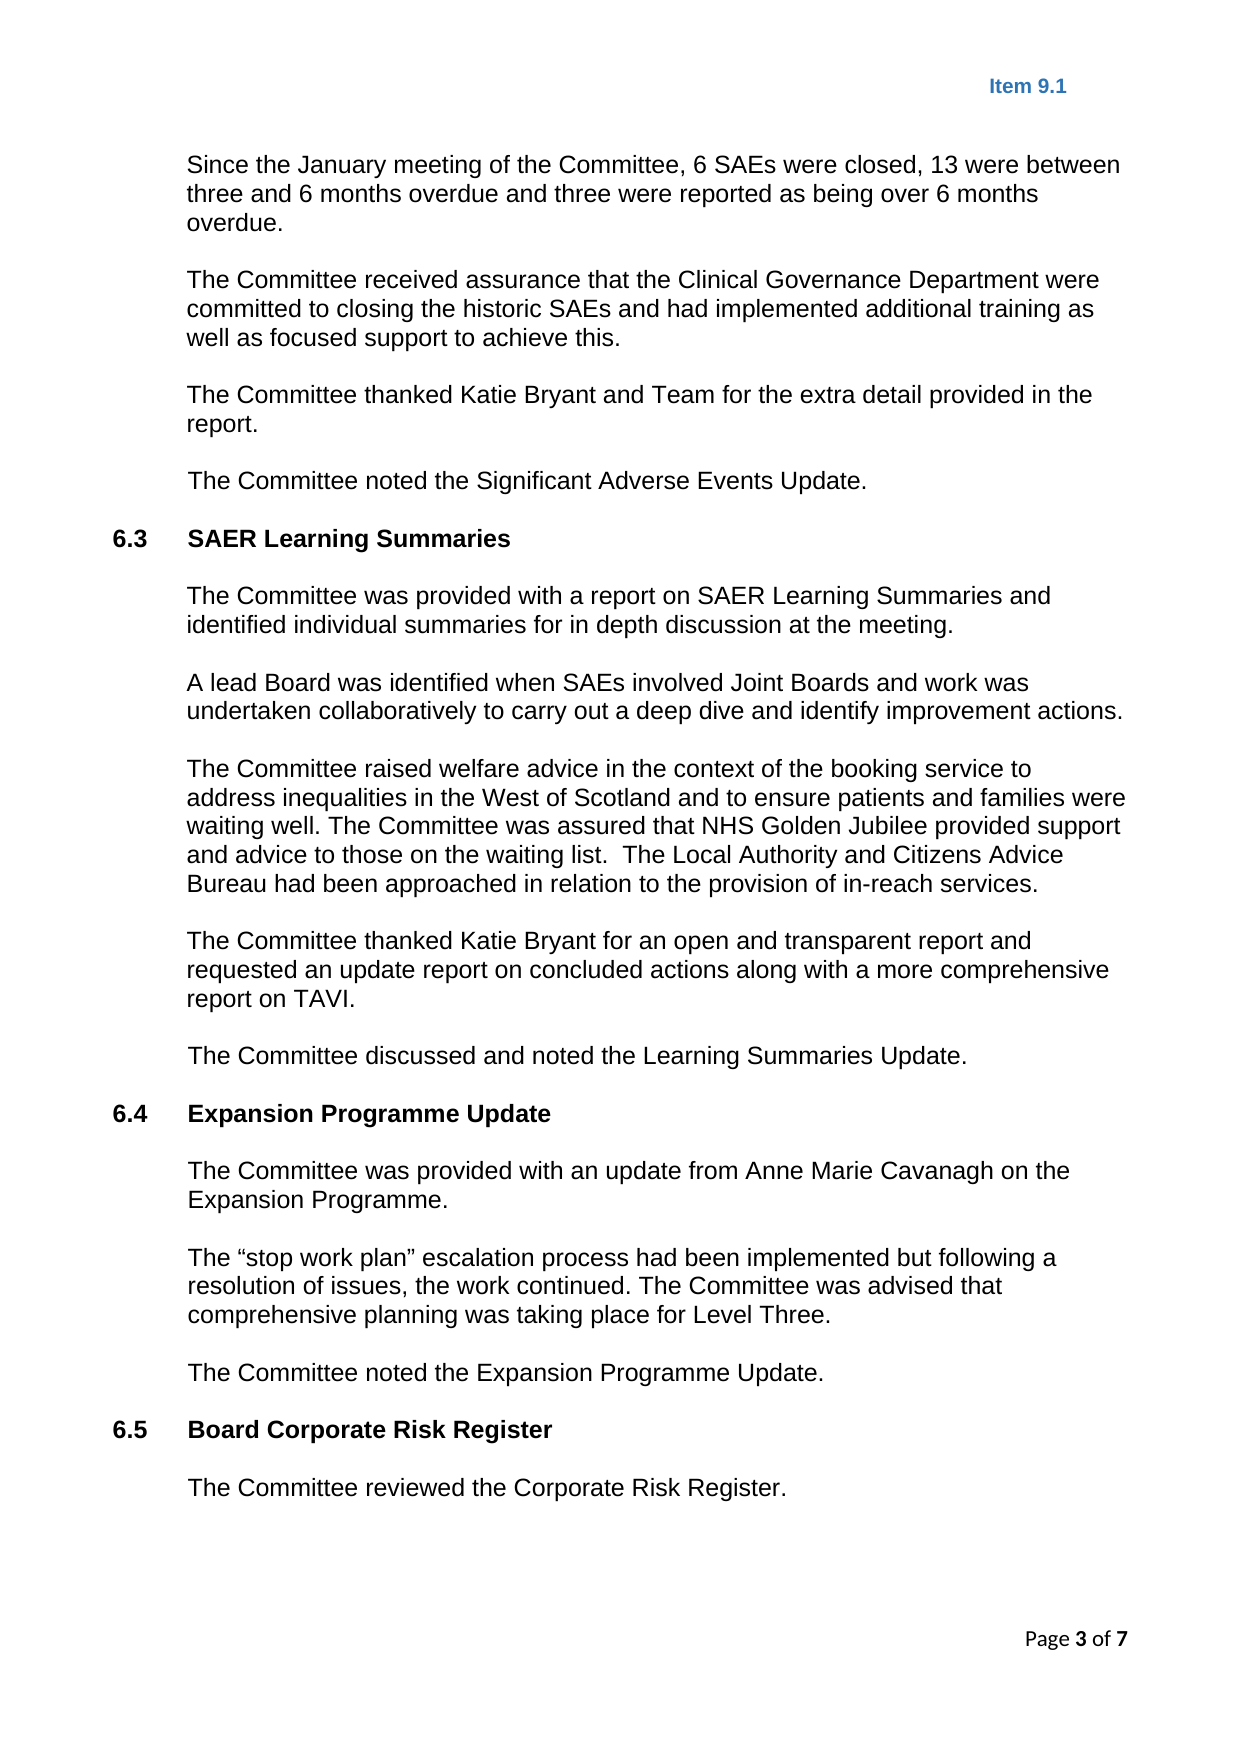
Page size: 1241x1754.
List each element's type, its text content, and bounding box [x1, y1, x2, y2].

text 6.5 Board Corporate Risk Register [112, 1415, 1128, 1444]
text The Committee thanked Katie Bryant and Team for the extra detail provided in the report. [186, 380, 1128, 437]
text The Committee reviewed the Corporate Risk Register. [112, 1472, 1128, 1529]
text The Committee was provided with a report on SAER Learning Summaries and identified individual summaries for in depth discussion at the meeting. [186, 581, 1128, 639]
text The Committee noted the Significant Adverse Events Update. [187, 466, 1128, 495]
text The Committee was provided with an update from Anne Marie Cavanagh on the Expansion Programme. [187, 1156, 1128, 1214]
text The “stop work plan” escalation process had been implemented but following a resolution of issues, the work continued. The Committee was advised that comprehensive planning was taking place for Level Three. [187, 1242, 1128, 1329]
text 6.3 SAER Learning Summaries [112, 524, 1128, 552]
text A lead Board was identified when SAEs involved Joint Boards and work was undertaken collaboratively to carry out a deep dive and identify improvement actions. [186, 667, 1128, 725]
text The Committee raised welfare advice in the context of the booking service to address inequalities in the West of Scotland and to ensure patients and families were waiting well. The Committee was assured that NHS Golden Jubilee provided support and advice to those on the waiting list. The Local Authority and Citizens Advice Bureau had been approached in relation to the provision of in-reach services. [186, 754, 1128, 897]
text The Committee discussed and noted the Learning Summaries Update. [187, 1041, 1128, 1070]
text Since the January meeting of the Committee, 6 SAEs were closed, 13 were between three and 6 months overdue and three were reported as being over 6 months overdue. [186, 150, 1128, 236]
text The Committee received assurance that the Clinical Governance Department were committed to closing the historic SAEs and had implemented additional training as well as focused support to achieve this. [186, 265, 1128, 351]
text The Committee thanked Katie Bryant for an open and transparent report and requested an update report on concluded actions along with a more comprehensive report on TAVI. [186, 926, 1128, 1012]
list 6.4 Expansion Programme Update [112, 1099, 1128, 1127]
text The Committee noted the Expansion Programme Update. [112, 1357, 1128, 1386]
